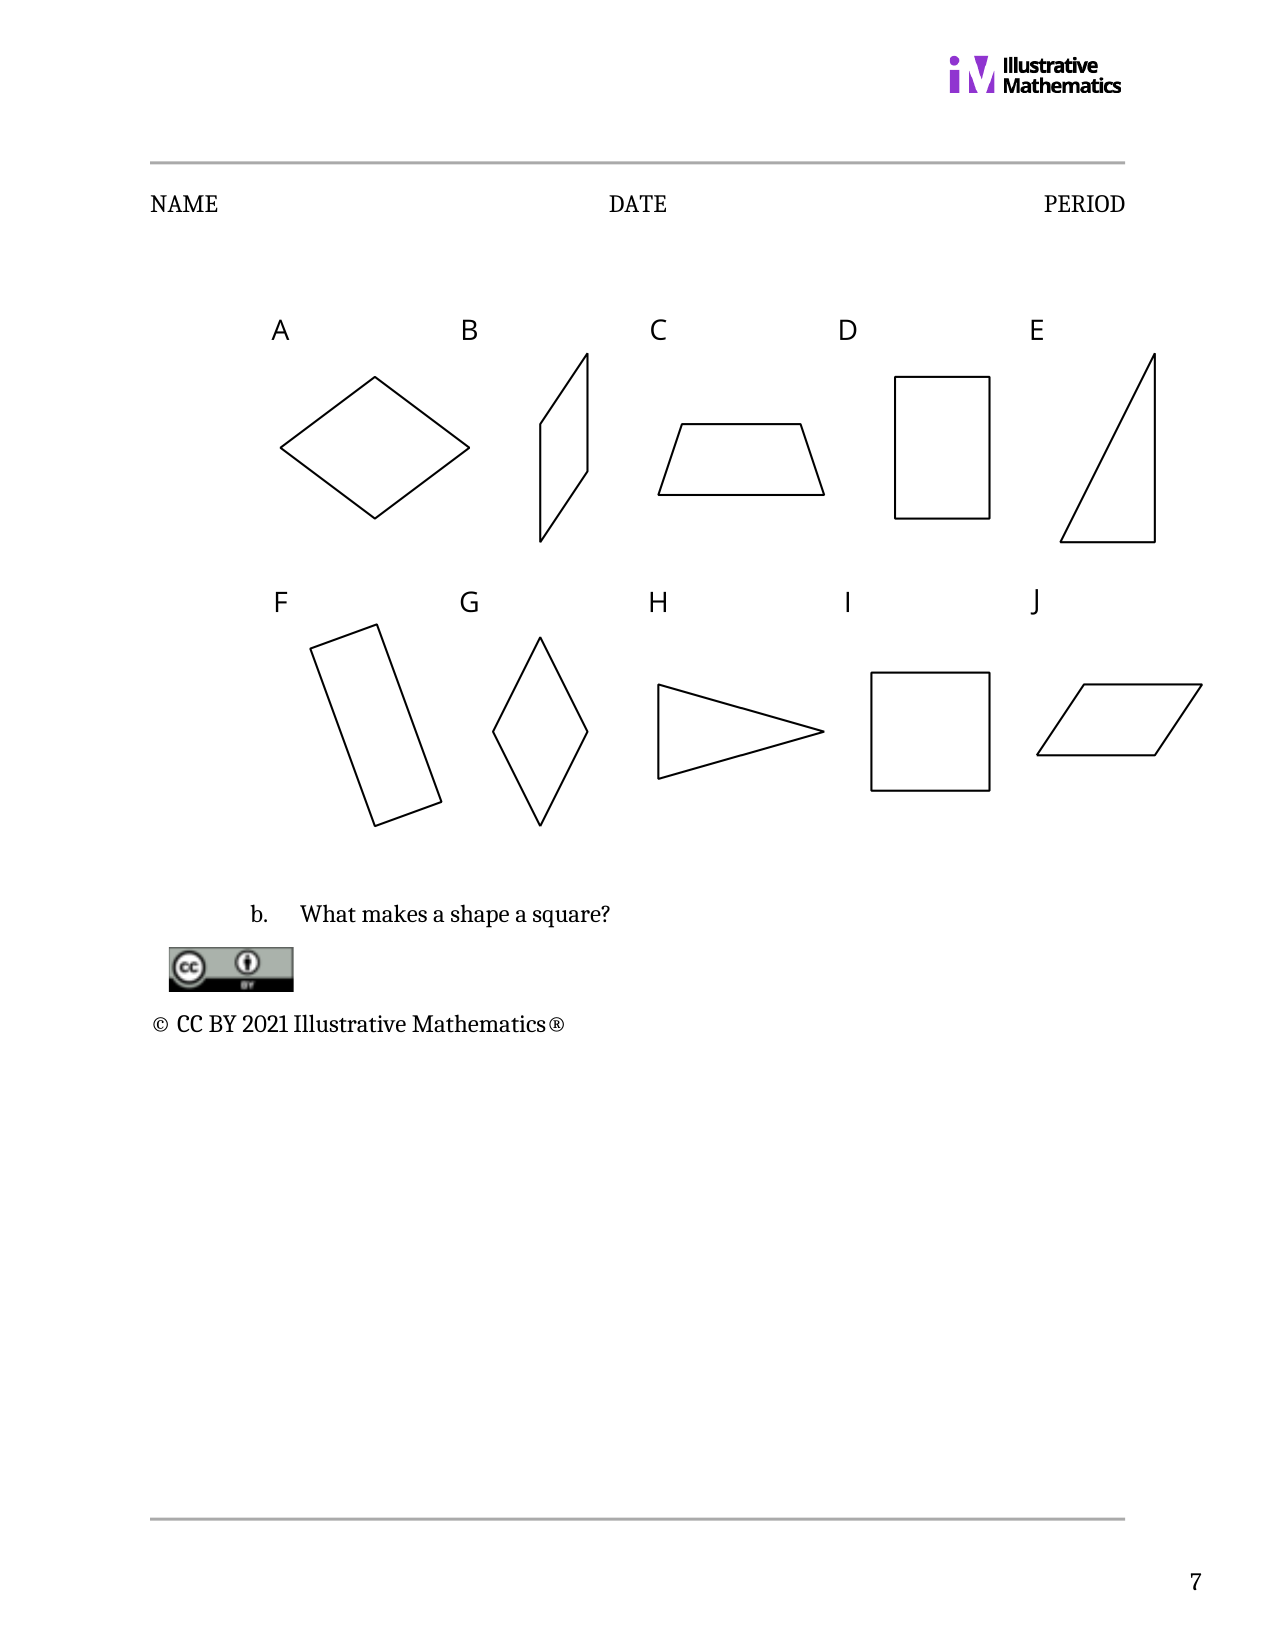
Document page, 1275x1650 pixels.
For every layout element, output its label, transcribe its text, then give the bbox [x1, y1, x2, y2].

text © CC BY 2021 Illustrative Mathematics® [150, 1010, 1125, 1039]
picture [949, 55, 1121, 93]
picture [268, 276, 1214, 897]
list What makes a shape a square? [250, 900, 1125, 929]
picture [168, 947, 294, 992]
